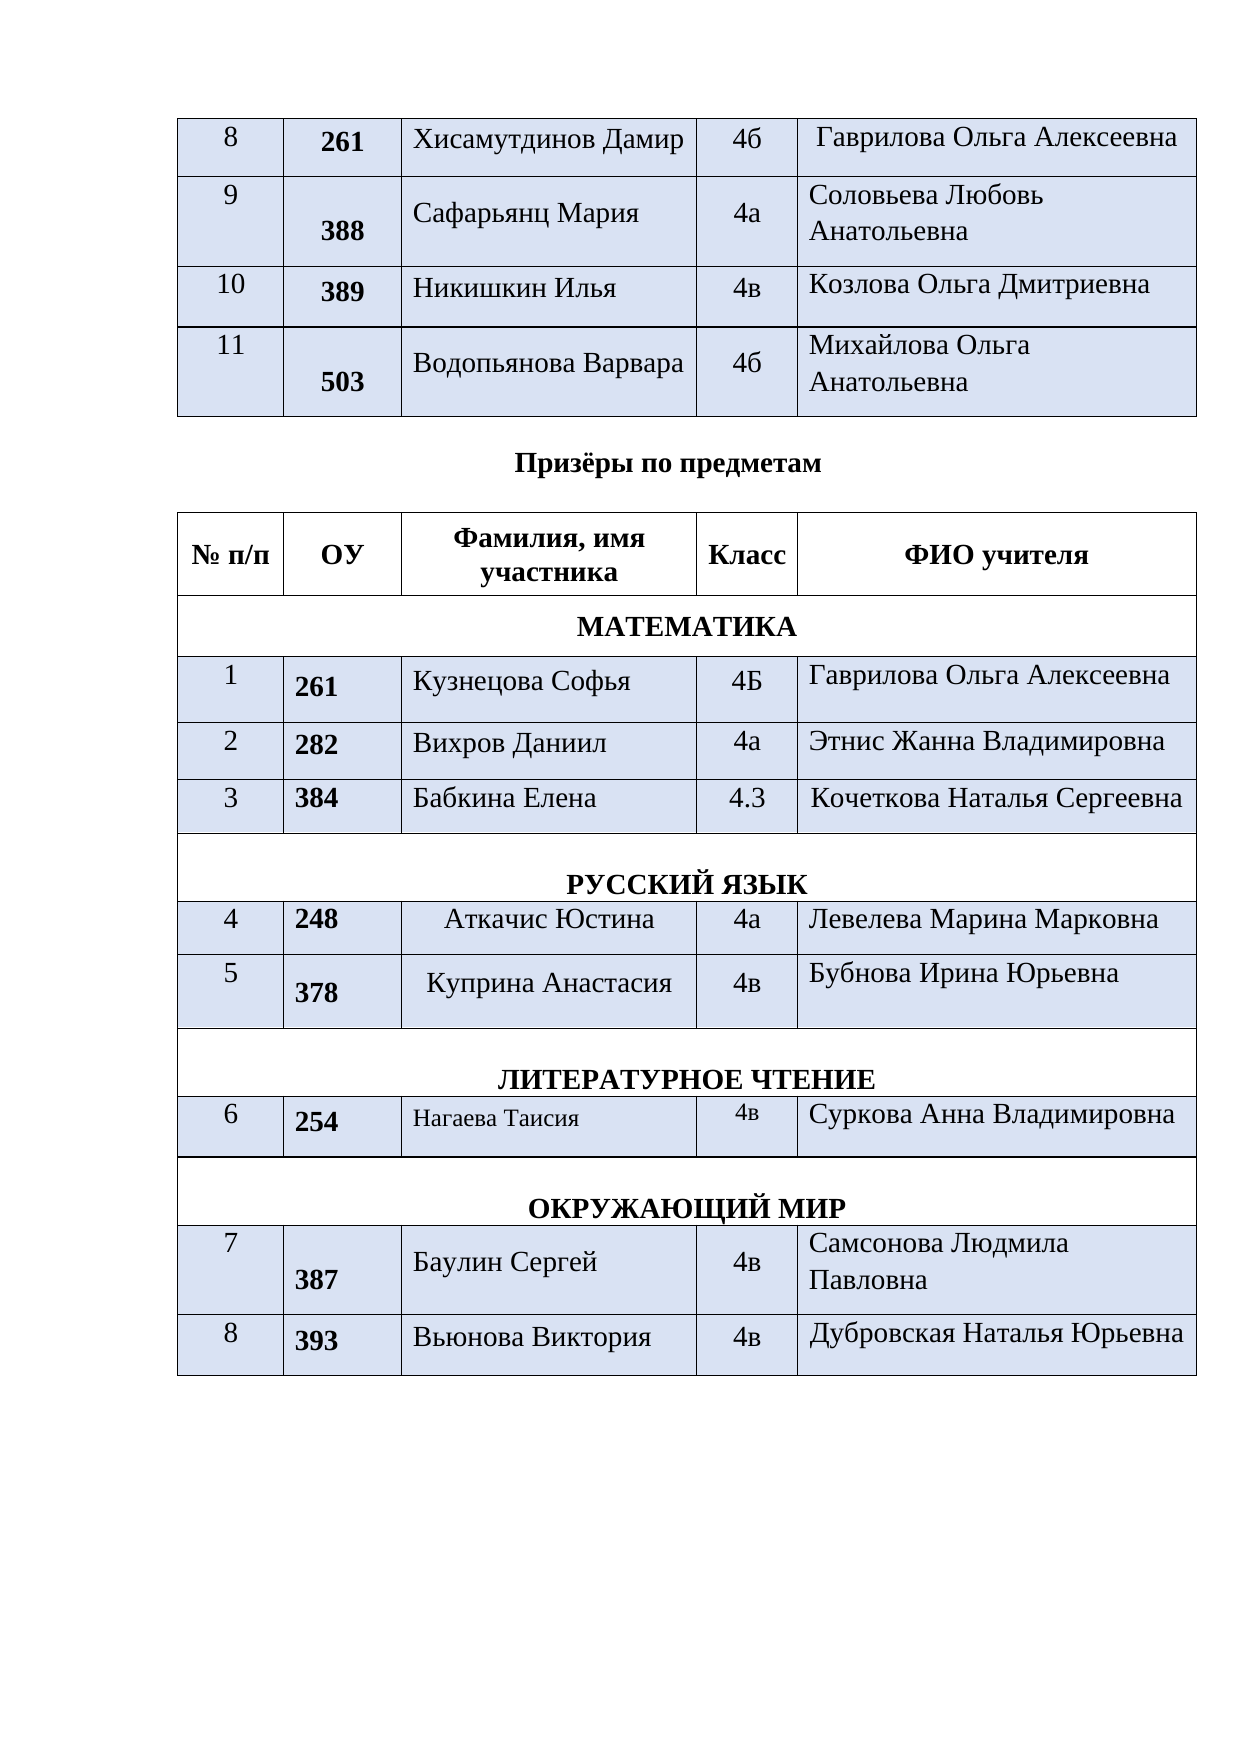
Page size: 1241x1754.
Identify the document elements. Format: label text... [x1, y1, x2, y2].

table_cell 388 [284, 177, 401, 266]
table_cell 8 [178, 119, 283, 176]
table_cell 282 [284, 723, 401, 779]
table_cell Суркова Анна Владимировна [798, 1097, 1196, 1156]
table_cell Кочеткова Наталья Сергеевна [798, 780, 1196, 832]
table_cell Аткачис Юстина [402, 902, 696, 954]
table_cell Баулин Сергей [402, 1226, 696, 1314]
table_cell Левелева Марина Марковна [798, 902, 1196, 954]
table_cell 378 [284, 955, 401, 1027]
table_cell РУССКИЙ ЯЗЫК [178, 834, 1196, 901]
table_header Фамилия, имя участника [402, 513, 696, 595]
table_cell 389 [284, 267, 401, 326]
table_cell Самсонова Людмила Павловна [798, 1226, 1196, 1314]
table_cell ЛИТЕРАТУРНОЕ ЧТЕНИЕ [178, 1029, 1196, 1096]
table_header ФИО учителя [798, 513, 1196, 595]
table_cell 384 [284, 780, 401, 832]
table_cell 4а [697, 723, 797, 779]
table_cell Михайлова Ольга Анатольевна [798, 328, 1196, 416]
table_cell 4а [697, 177, 797, 266]
table_cell Гаврилова Ольга Алексеевна [798, 657, 1196, 722]
table_cell 4в [697, 1315, 797, 1375]
table_header Класс [697, 513, 797, 595]
table_cell 261 [284, 119, 401, 176]
table_cell Сафарьянц Мария [402, 177, 696, 266]
text Призёры по предметам [177, 445, 1152, 478]
table_cell Бубнова Ирина Юрьевна [798, 955, 1196, 1027]
table_cell 387 [284, 1226, 401, 1314]
table_cell 4в [697, 1097, 797, 1156]
table_cell 4а [697, 902, 797, 954]
table_header № п/п [178, 513, 283, 595]
table_cell 261 [284, 657, 401, 722]
table_cell Нагаева Таисия [402, 1097, 696, 1156]
table_cell Бабкина Елена [402, 780, 696, 832]
table_cell 4Б [697, 657, 797, 722]
table_cell 6 [178, 1097, 283, 1156]
table_cell Куприна Анастасия [402, 955, 696, 1027]
table_cell 2 [178, 723, 283, 779]
table_cell Хисамутдинов Дамир [402, 119, 696, 176]
table_cell 4б [697, 328, 797, 416]
table_cell 11 [178, 328, 283, 416]
table_cell 1 [178, 657, 283, 722]
table_cell 8 [178, 1315, 283, 1375]
table_cell Кузнецова Софья [402, 657, 696, 722]
table_cell 4.3 [697, 780, 797, 832]
table_cell Гаврилова Ольга Алексеевна [798, 119, 1196, 176]
table_cell 248 [284, 902, 401, 954]
table_cell ОКРУЖАЮЩИЙ МИР [178, 1158, 1196, 1224]
table_cell 4в [697, 267, 797, 326]
table_cell 9 [178, 177, 283, 266]
table_cell Никишкин Илья [402, 267, 696, 326]
table_cell Вихров Даниил [402, 723, 696, 779]
table_cell 4б [697, 119, 797, 176]
table_header ОУ [284, 513, 401, 595]
table_cell Вьюнова Виктория [402, 1315, 696, 1375]
table_cell 5 [178, 955, 283, 1027]
table_cell 4 [178, 902, 283, 954]
table_cell Водопьянова Варвара [402, 328, 696, 416]
table_cell Этнис Жанна Владимировна [798, 723, 1196, 779]
table_cell 4в [697, 1226, 797, 1314]
table_cell 10 [178, 267, 283, 326]
table_cell 3 [178, 780, 283, 832]
table_cell Козлова Ольга Дмитриевна [798, 267, 1196, 326]
table_cell 393 [284, 1315, 401, 1375]
table_cell Соловьева Любовь Анатольевна [798, 177, 1196, 266]
table_cell Дубровская Наталья Юрьевна [798, 1315, 1196, 1375]
table_cell МАТЕМАТИКА [178, 596, 1196, 656]
table_cell 503 [284, 328, 401, 416]
table_cell 4в [697, 955, 797, 1027]
table_cell 7 [178, 1226, 283, 1314]
table_cell 254 [284, 1097, 401, 1156]
